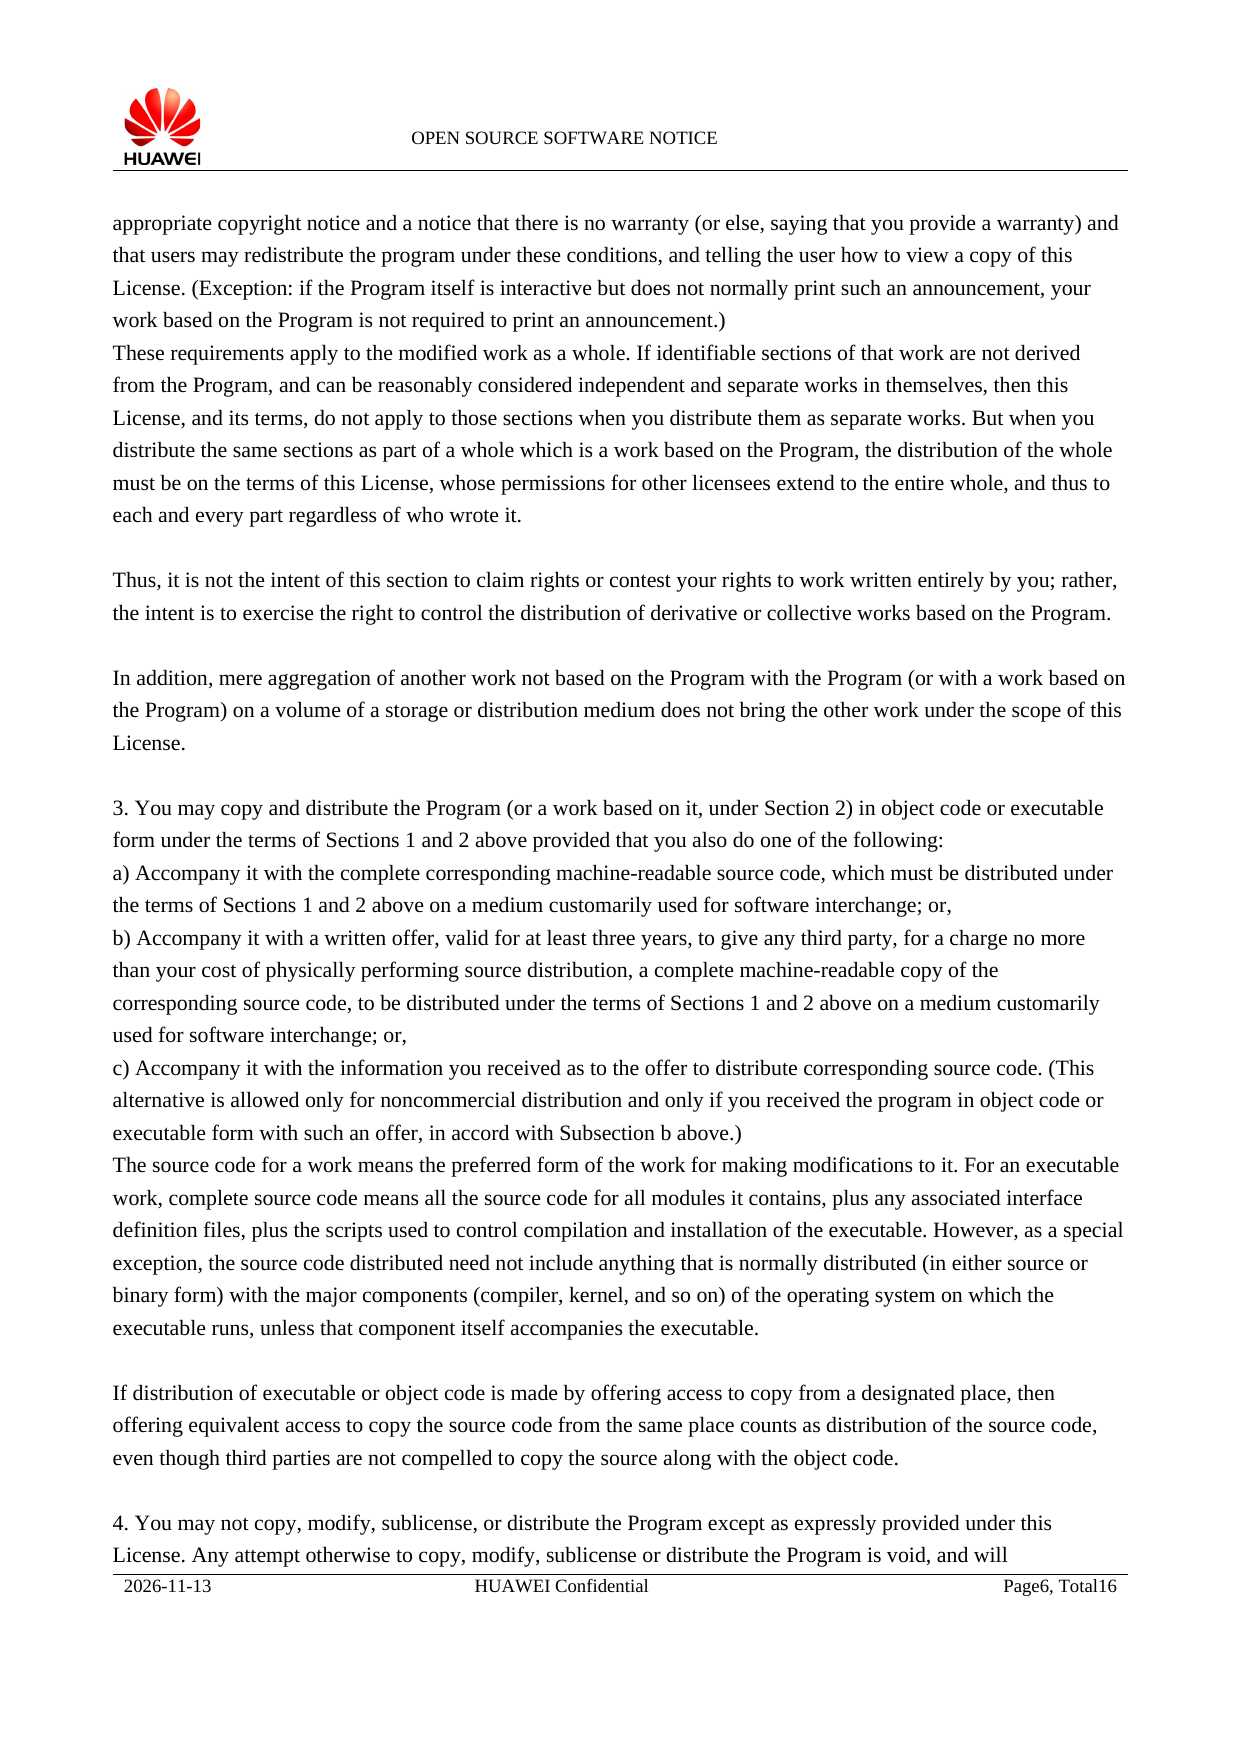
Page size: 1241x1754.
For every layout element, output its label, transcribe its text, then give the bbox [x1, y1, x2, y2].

picture [124, 88, 201, 165]
